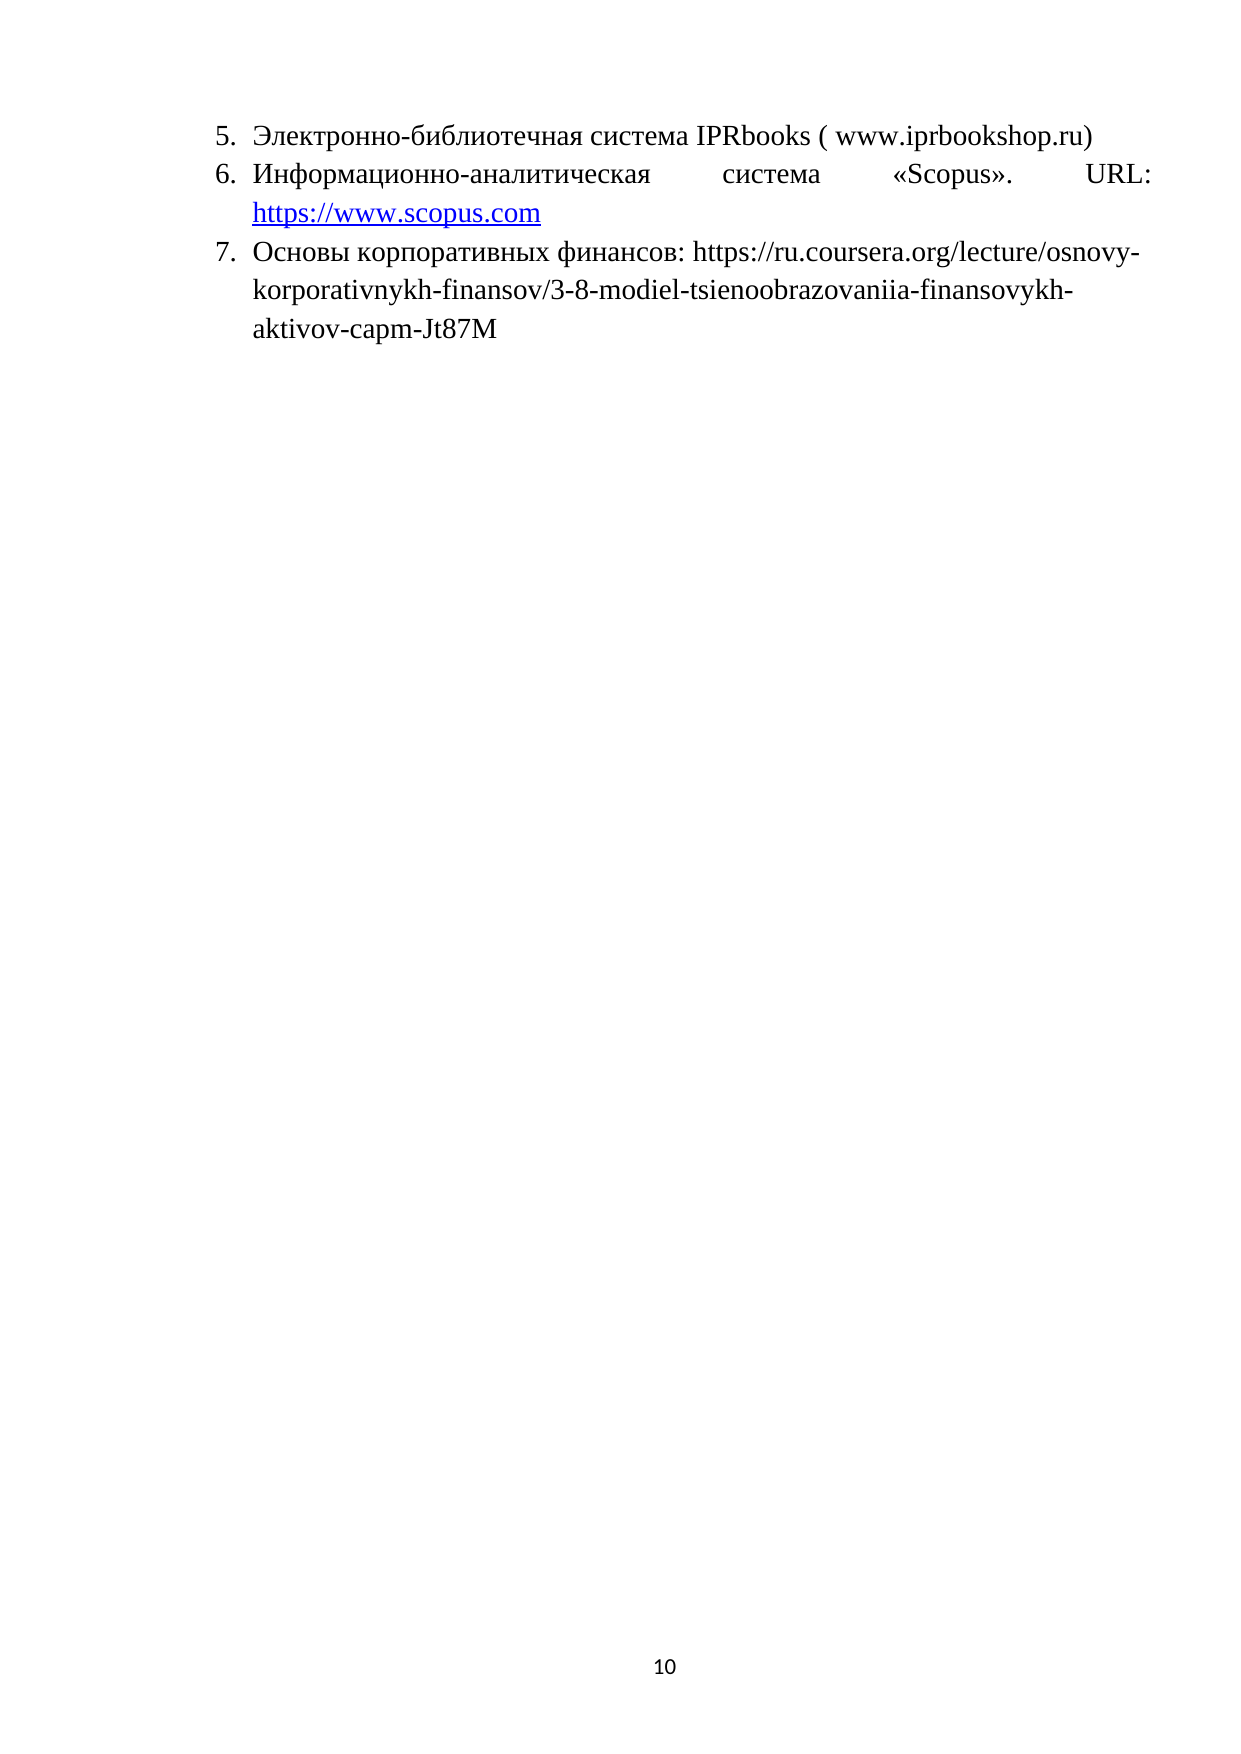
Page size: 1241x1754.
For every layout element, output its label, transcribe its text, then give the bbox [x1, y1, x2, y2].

list Электронно-библиотечная система IPRbooks ( www.iprbookshop.ru) [215, 118, 1152, 152]
list Основы корпоративных финансов: https://ru.coursera.org/lecture/osnovy-korporativnykh-finansov/3-8-modiel-tsienoobrazovaniia-finansovykh-aktivov-capm-Jt87M [215, 234, 1152, 344]
list Информационно-аналитическая система «Scopus». URL: https://www.scopus.com [215, 157, 1152, 229]
